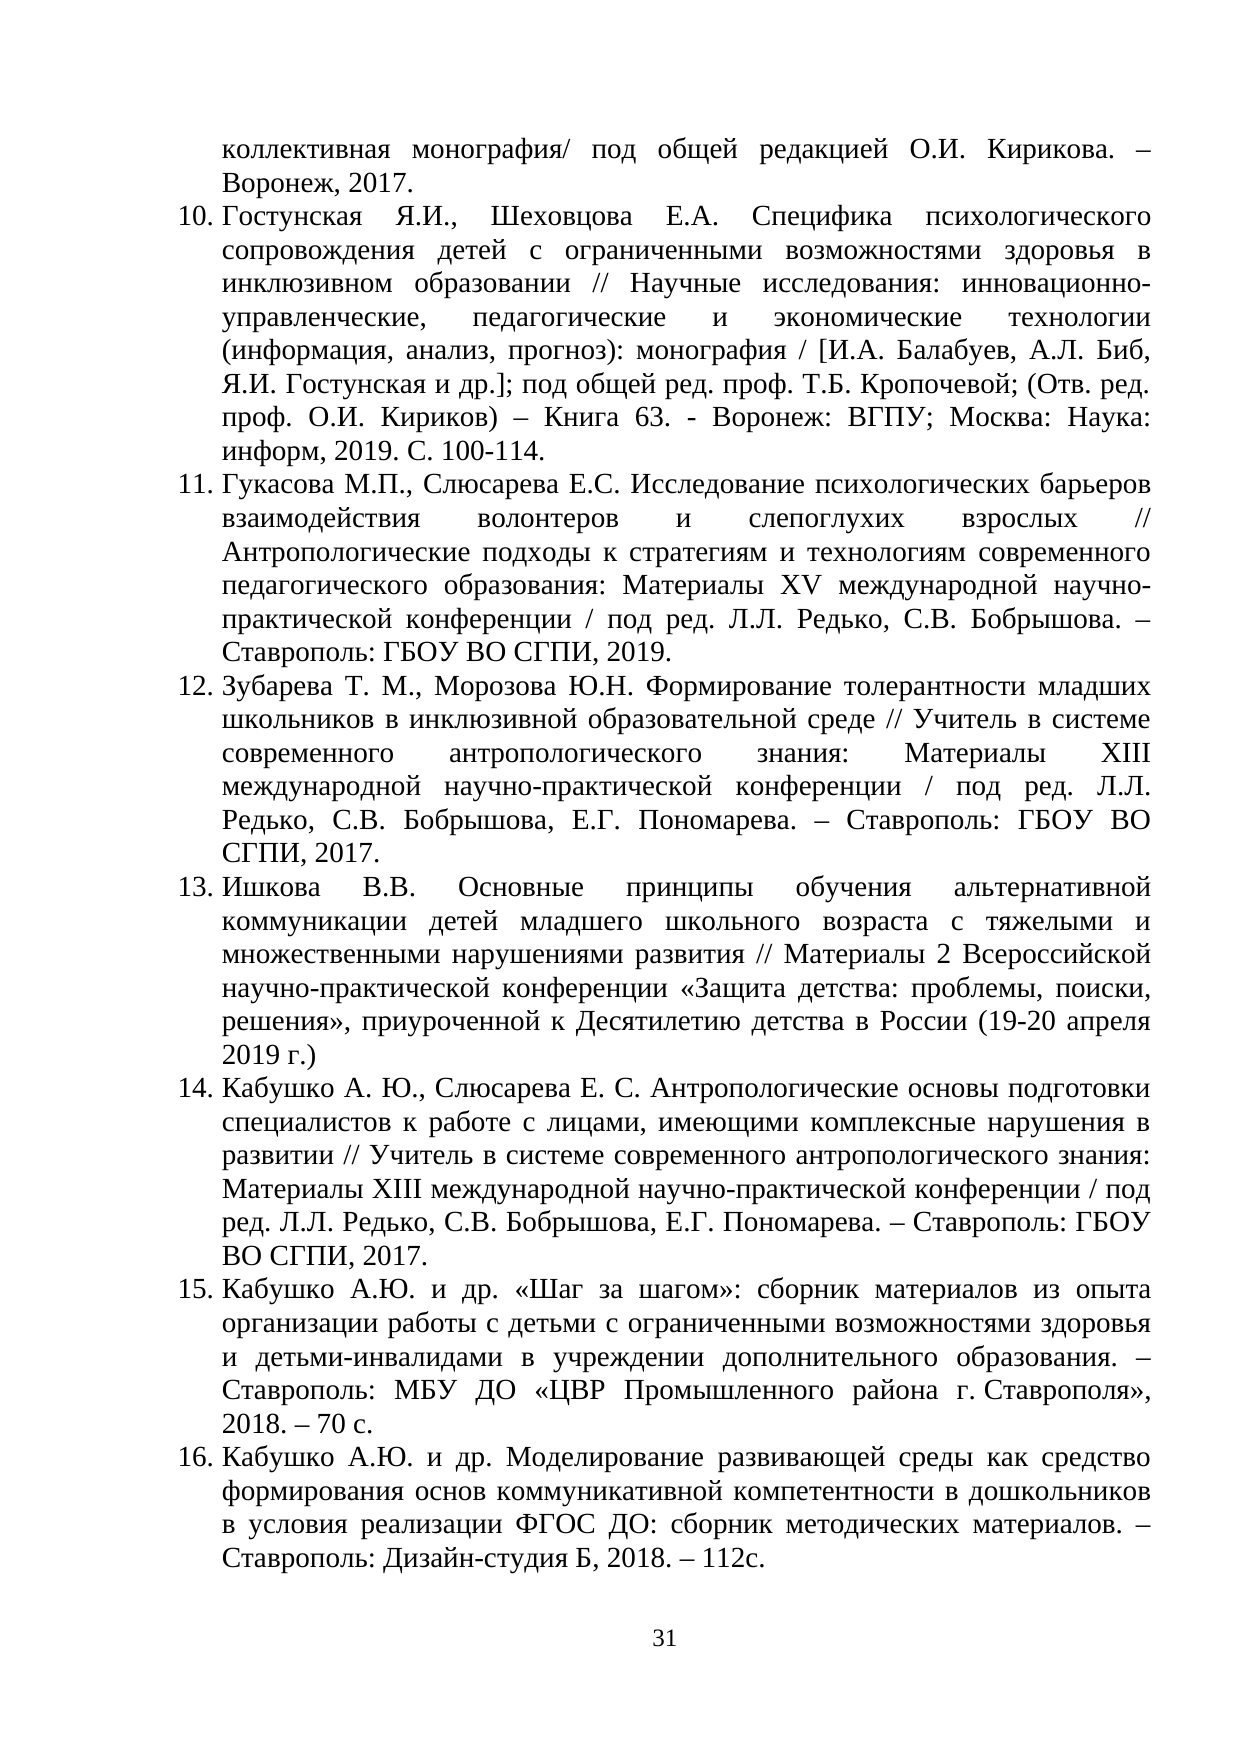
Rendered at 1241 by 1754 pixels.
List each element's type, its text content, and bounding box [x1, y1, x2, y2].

list Гукасова М.П., Слюсарева Е.С. Исследование психологических барьеров взаимодействия волонтеров и слепоглухих взрослых // Антропологические подходы к стратегиям и технологиям современного педагогического образования: Материалы XV международной научно-практической конференции / под ред. Л.Л. Редько, С.В. Бобрышова. – Ставрополь: ГБОУ ВО СГПИ, 2019. [177, 467, 1152, 668]
list Кабушко А. Ю., Слюсарева Е. С. Антропологические основы подготовки специалистов к работе с лицами, имеющими комплексные нарушения в развитии // Учитель в системе современного антропологического знания: Материалы XIII международной научно-практической конференции / под ред. Л.Л. Редько, С.В. Бобрышова, Е.Г. Пономарева. – Ставрополь: ГБОУ ВО СГПИ, 2017. [177, 1070, 1152, 1272]
list Кабушко А.Ю. и др. «Шаг за шагом»: сборник материалов из опыта организации работы с детьми с ограниченными возможностями здоровья и детьми-инвалидами в учреждении дополнительного образования. – Ставрополь: МБУ ДО «ЦВР Промышленного района г. Ставрополя», 2018. – 70 с. [177, 1272, 1152, 1439]
list Ишкова В.В. Основные принципы обучения альтернативной коммуникации детей младшего школьного возраста с тяжелыми и множественными нарушениями развития // Материалы 2 Всероссийской научно-практической конференции «Защита детства: проблемы, поиски, решения», приуроченной к Десятилетию детства в России (19-20 апреля 2019 г.) [177, 869, 1152, 1070]
list Зубарева Т. М., Морозова Ю.Н. Формирование толерантности младших школьников в инклюзивной образовательной среде // Учитель в системе современного антропологического знания: Материалы XIII международной научно-практической конференции / под ред. Л.Л. Редько, С.В. Бобрышова, Е.Г. Пономарева. – Ставрополь: ГБОУ ВО СГПИ, 2017. [177, 668, 1152, 869]
list Кабушко А.Ю. и др. Моделирование развивающей среды как средство формирования основ коммуникативной компетентности в дошкольников в условия реализации ФГОС ДО: сборник методических материалов. – Ставрополь: Дизайн-студия Б, 2018. – 112с. [177, 1439, 1152, 1573]
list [177, 131, 1152, 198]
list Гостунская Я.И., Шеховцова Е.А. Специфика психологического сопровождения детей с ограниченными возможностями здоровья в инклюзивном образовании // Научные исследования: инновационно-управленческие, педагогические и экономические технологии (информация, анализ, прогноз): монография / [И.А. Балабуев, А.Л. Биб, Я.И. Гостунская и др.]; под общей ред. проф. Т.Б. Кропочевой; (Отв. ред. проф. О.И. Кириков) – Книга 63. - Воронеж: ВГПУ; Москва: Наука: информ, 2019. С. 100-114. [177, 198, 1152, 467]
